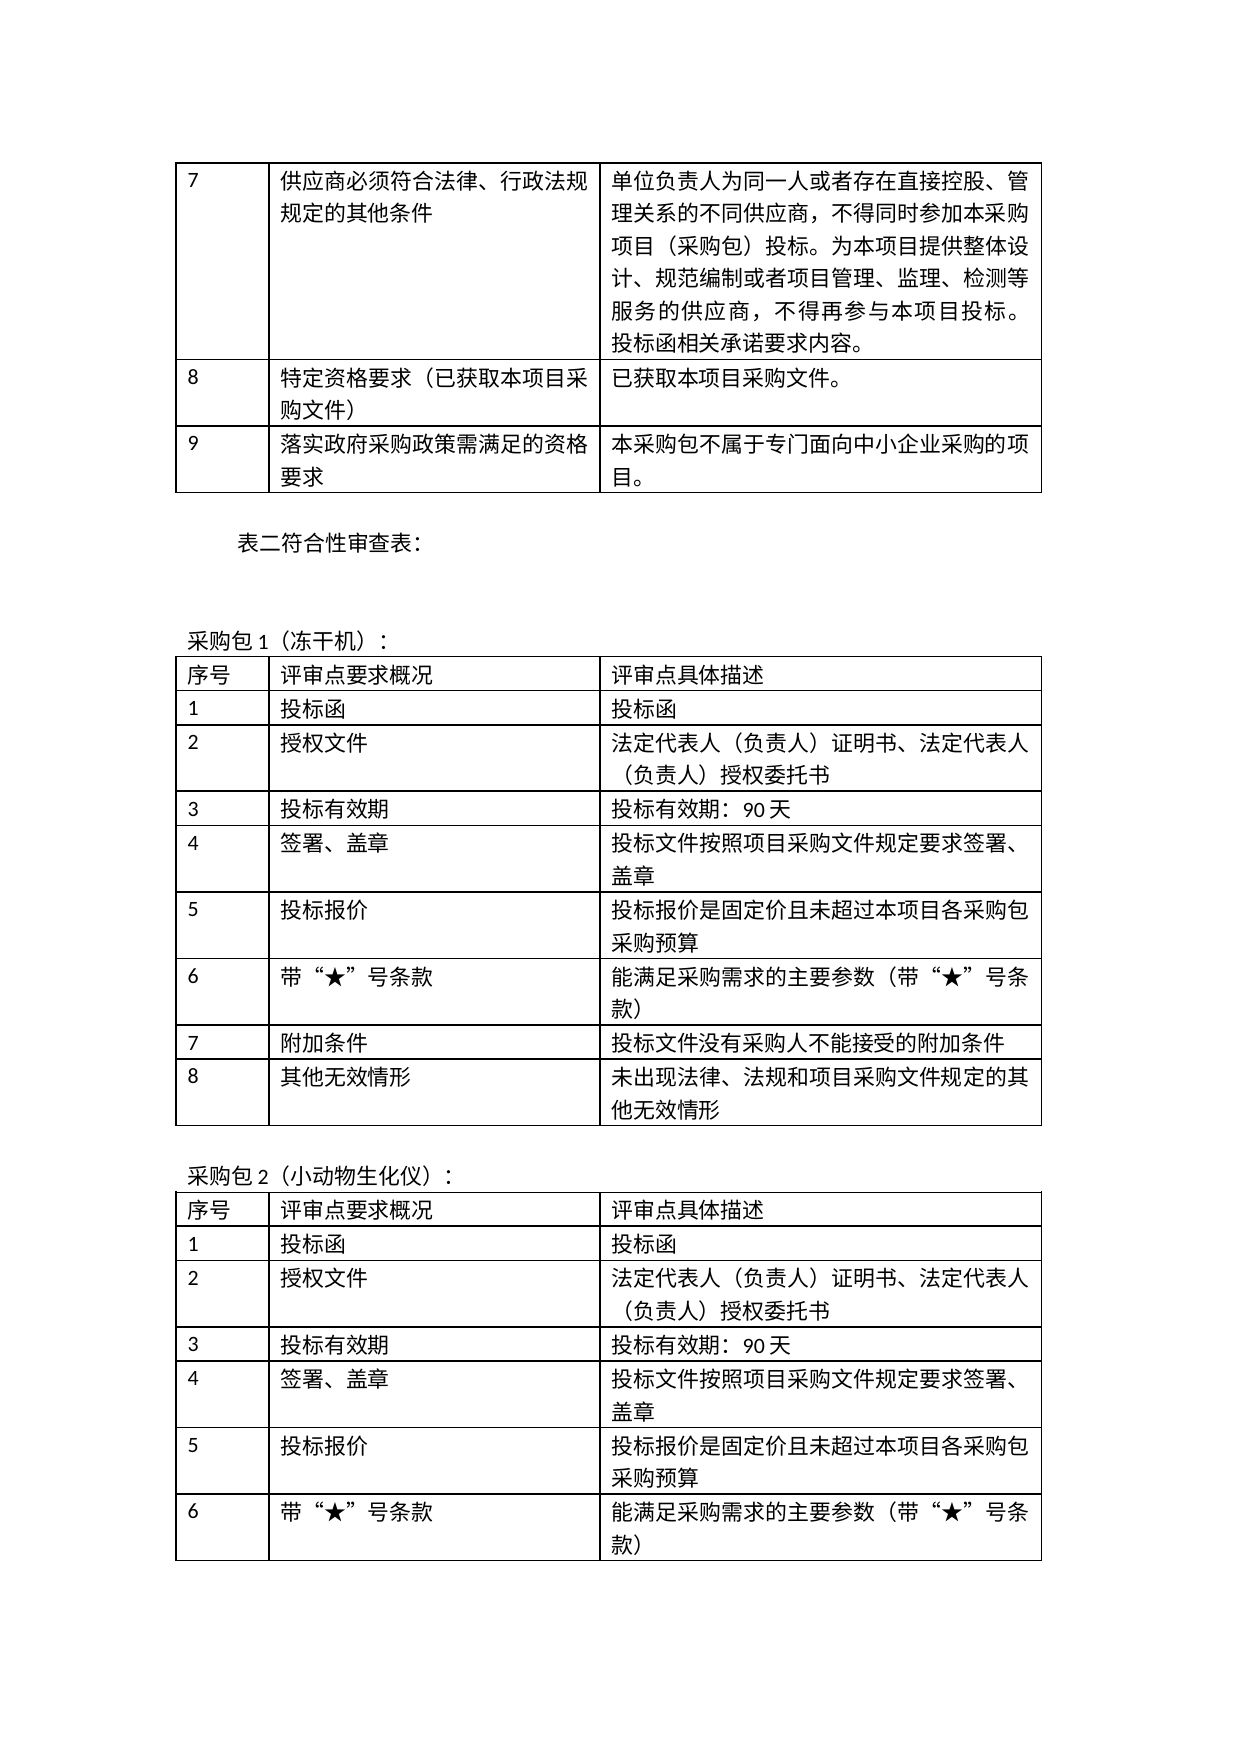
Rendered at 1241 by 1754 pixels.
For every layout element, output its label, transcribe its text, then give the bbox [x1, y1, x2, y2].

table_header 评审点要求概况 [270, 1193, 599, 1225]
table_cell 投标有效期 [270, 792, 599, 824]
table_cell 投标有效期：90天 [601, 1328, 1041, 1360]
table_cell 8 [177, 1060, 268, 1125]
table_cell 6 [177, 1495, 268, 1560]
table_cell 已获取本项目采购文件。 [601, 360, 1041, 425]
table_cell 本采购包不属于专门面向中小企业采购的项目。 [601, 427, 1041, 492]
table_cell 供应商必须符合法律、行政法规规定的其他条件 [270, 164, 599, 358]
table_cell 1 [177, 691, 268, 724]
table_cell 能满足采购需求的主要参数（带“★”号条款） [601, 959, 1041, 1024]
table_cell 5 [177, 1428, 268, 1493]
table_cell 投标文件按照项目采购文件规定要求签署、盖章 [601, 1362, 1041, 1427]
table_cell 投标函 [601, 1227, 1041, 1259]
text 采购包2（小动物生化仪）： [187, 1159, 1053, 1191]
text 表二符合性审查表： [187, 526, 1053, 558]
table_cell 投标报价 [270, 893, 599, 958]
table_cell 投标有效期：90天 [601, 792, 1041, 824]
table_header 评审点具体描述 [601, 1193, 1041, 1225]
table_cell 4 [177, 826, 268, 891]
table_cell 3 [177, 792, 268, 824]
table_cell 9 [177, 427, 268, 492]
table_cell 特定资格要求（已获取本项目采购文件） [270, 360, 599, 425]
table_cell 落实政府采购政策需满足的资格要求 [270, 427, 599, 492]
table_cell 投标报价是固定价且未超过本项目各采购包采购预算 [601, 893, 1041, 958]
table_cell 未出现法律、法规和项目采购文件规定的其他无效情形 [601, 1060, 1041, 1125]
table_cell 投标文件按照项目采购文件规定要求签署、盖章 [601, 826, 1041, 891]
table_cell 授权文件 [270, 1261, 599, 1326]
table_cell 5 [177, 893, 268, 958]
table_cell 6 [177, 959, 268, 1024]
table_cell 带“★”号条款 [270, 959, 599, 1024]
table_header 序号 [177, 1193, 268, 1225]
table_cell 签署、盖章 [270, 1362, 599, 1427]
table_header 序号 [177, 657, 268, 690]
table_cell 带“★”号条款 [270, 1495, 599, 1560]
table_cell 投标有效期 [270, 1328, 599, 1360]
table_cell 单位负责人为同一人或者存在直接控股、管理关系的不同供应商，不得同时参加本采购项目（采购包）投标。为本项目提供整体设计、规范编制或者项目管理、监理、检测等服务的供应商，不得再参与本项目投标。 投标函相关承诺要求内容。 [601, 164, 1041, 358]
table_cell 投标报价是固定价且未超过本项目各采购包采购预算 [601, 1428, 1041, 1493]
table_cell 能满足采购需求的主要参数（带“★”号条款） [601, 1495, 1041, 1560]
table_cell 附加条件 [270, 1026, 599, 1058]
table_cell 3 [177, 1328, 268, 1360]
text 采购包1（冻干机）： [187, 623, 1053, 656]
table_cell 其他无效情形 [270, 1060, 599, 1125]
table_cell 投标函 [270, 691, 599, 724]
table_cell 7 [177, 164, 268, 358]
table_cell 1 [177, 1227, 268, 1259]
table_cell 2 [177, 1261, 268, 1326]
table_header 评审点具体描述 [601, 657, 1041, 690]
table_cell 授权文件 [270, 726, 599, 790]
table_header 评审点要求概况 [270, 657, 599, 690]
table_cell 投标函 [601, 691, 1041, 724]
table_cell 法定代表人（负责人）证明书、法定代表人（负责人）授权委托书 [601, 1261, 1041, 1326]
table_cell 投标报价 [270, 1428, 599, 1493]
table_cell 签署、盖章 [270, 826, 599, 891]
table_cell 4 [177, 1362, 268, 1427]
table_cell 8 [177, 360, 268, 425]
table_cell 法定代表人（负责人）证明书、法定代表人（负责人）授权委托书 [601, 726, 1041, 790]
table_cell 投标文件没有采购人不能接受的附加条件 [601, 1026, 1041, 1058]
table_cell 2 [177, 726, 268, 790]
table_cell 7 [177, 1026, 268, 1058]
table_cell 投标函 [270, 1227, 599, 1259]
